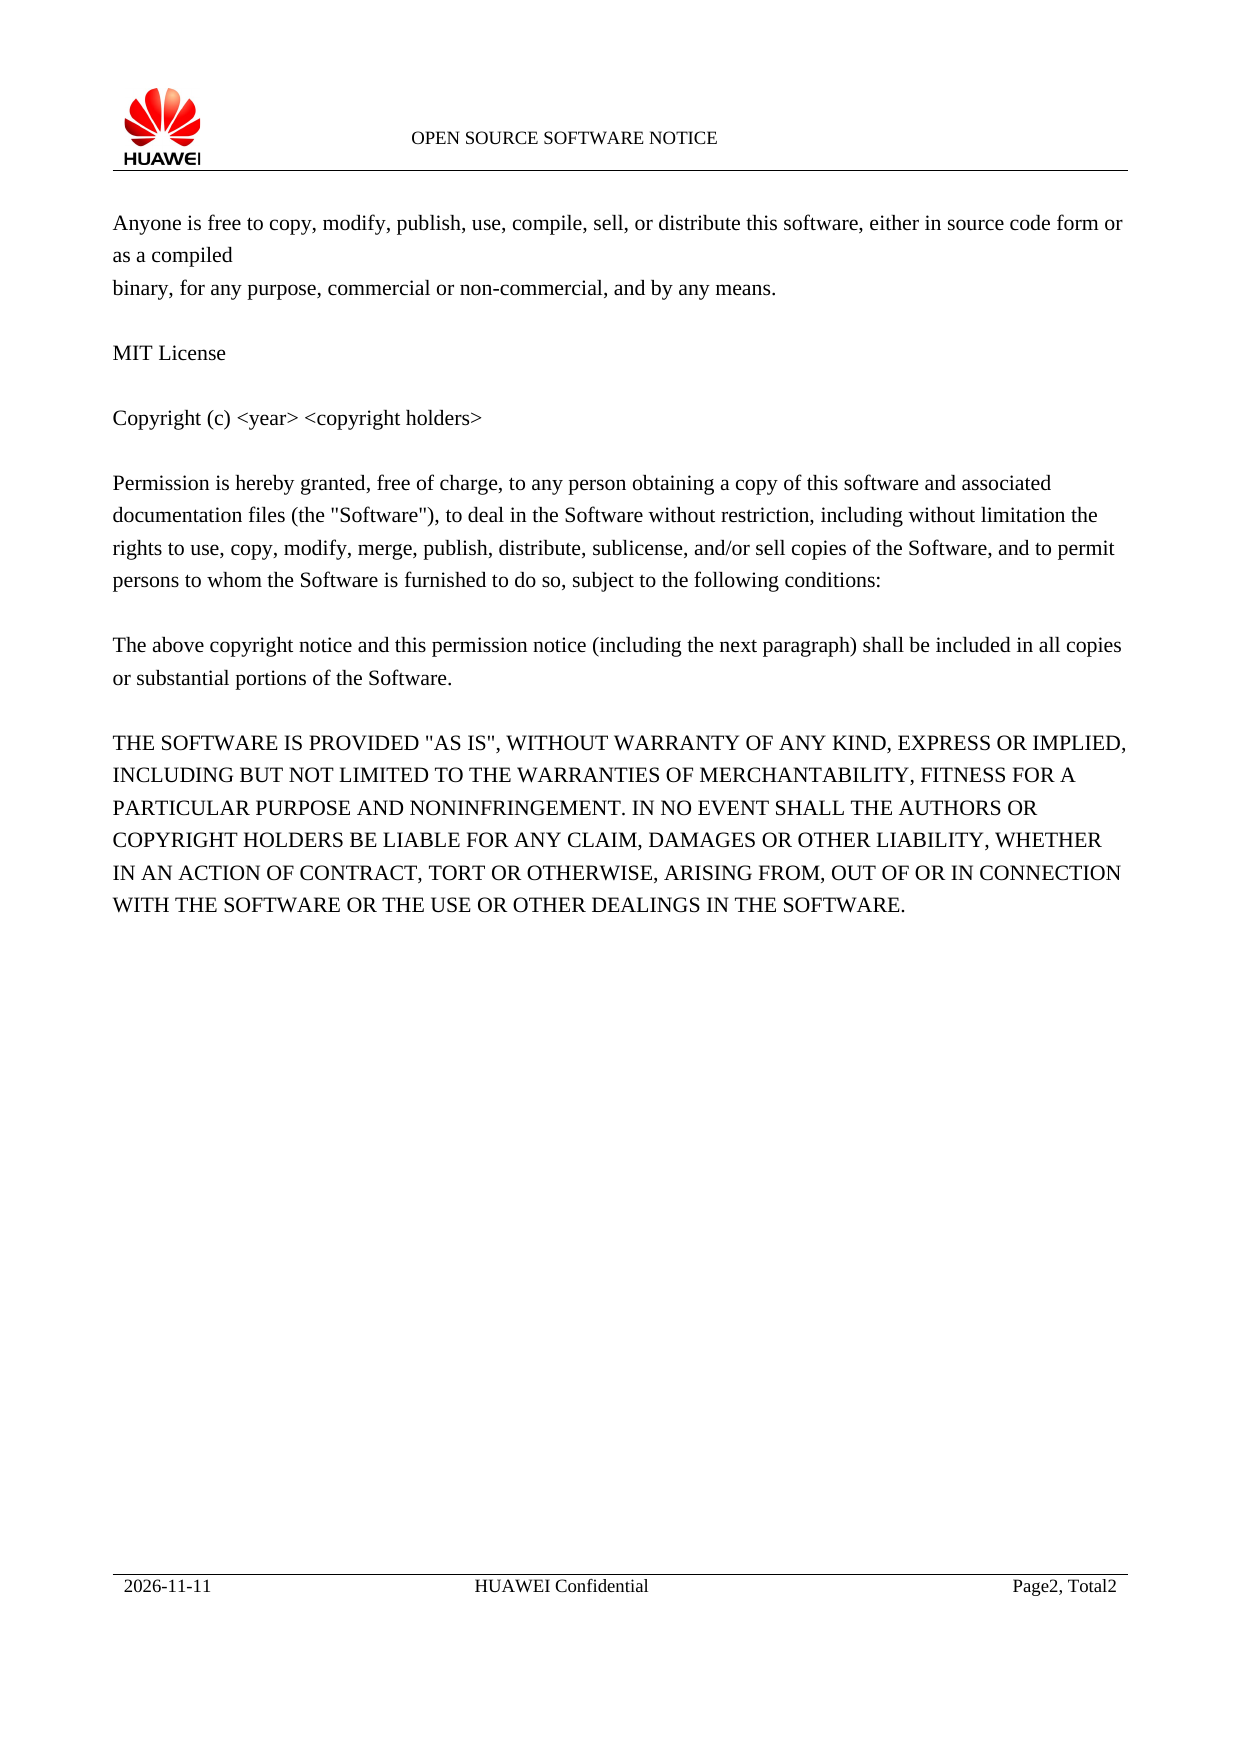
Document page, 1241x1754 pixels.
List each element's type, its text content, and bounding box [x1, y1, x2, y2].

picture [124, 88, 201, 165]
text Anyone is free to copy, modify, publish, use, compile, sell, or distribute this software, either in source code form or as a compiled binary, for any purpose, commercial or non-commercial, and by any means. MIT License Copyright (c) <year> <copyright holders> Permission is hereby granted, free of charge, to any person obtaining a copy of this software and associated documentation files (the "Software"), to deal in the Software without restriction, including without limitation the rights to use, copy, modify, merge, publish, distribute, sublicense, and/or sell copies of the Software, and to permit persons to whom the Software is furnished to do so, subject to the following conditions: The above copyright notice and this permission notice (including the next paragraph) shall be included in all copies or substantial portions of the Software. THE SOFTWARE IS PROVIDED "AS IS", WITHOUT WARRANTY OF ANY KIND, EXPRESS OR IMPLIED, INCLUDING BUT NOT LIMITED TO THE WARRANTIES OF MERCHANTABILITY, FITNESS FOR A PARTICULAR PURPOSE AND NONINFRINGEMENT. IN NO EVENT SHALL THE AUTHORS OR COPYRIGHT HOLDERS BE LIABLE FOR ANY CLAIM, DAMAGES OR OTHER LIABILITY, WHETHER IN AN ACTION OF CONTRACT, TORT OR OTHERWISE, ARISING FROM, OUT OF OR IN CONNECTION WITH THE SOFTWARE OR THE USE OR OTHER DEALINGS IN THE SOFTWARE. [112, 206, 1128, 921]
